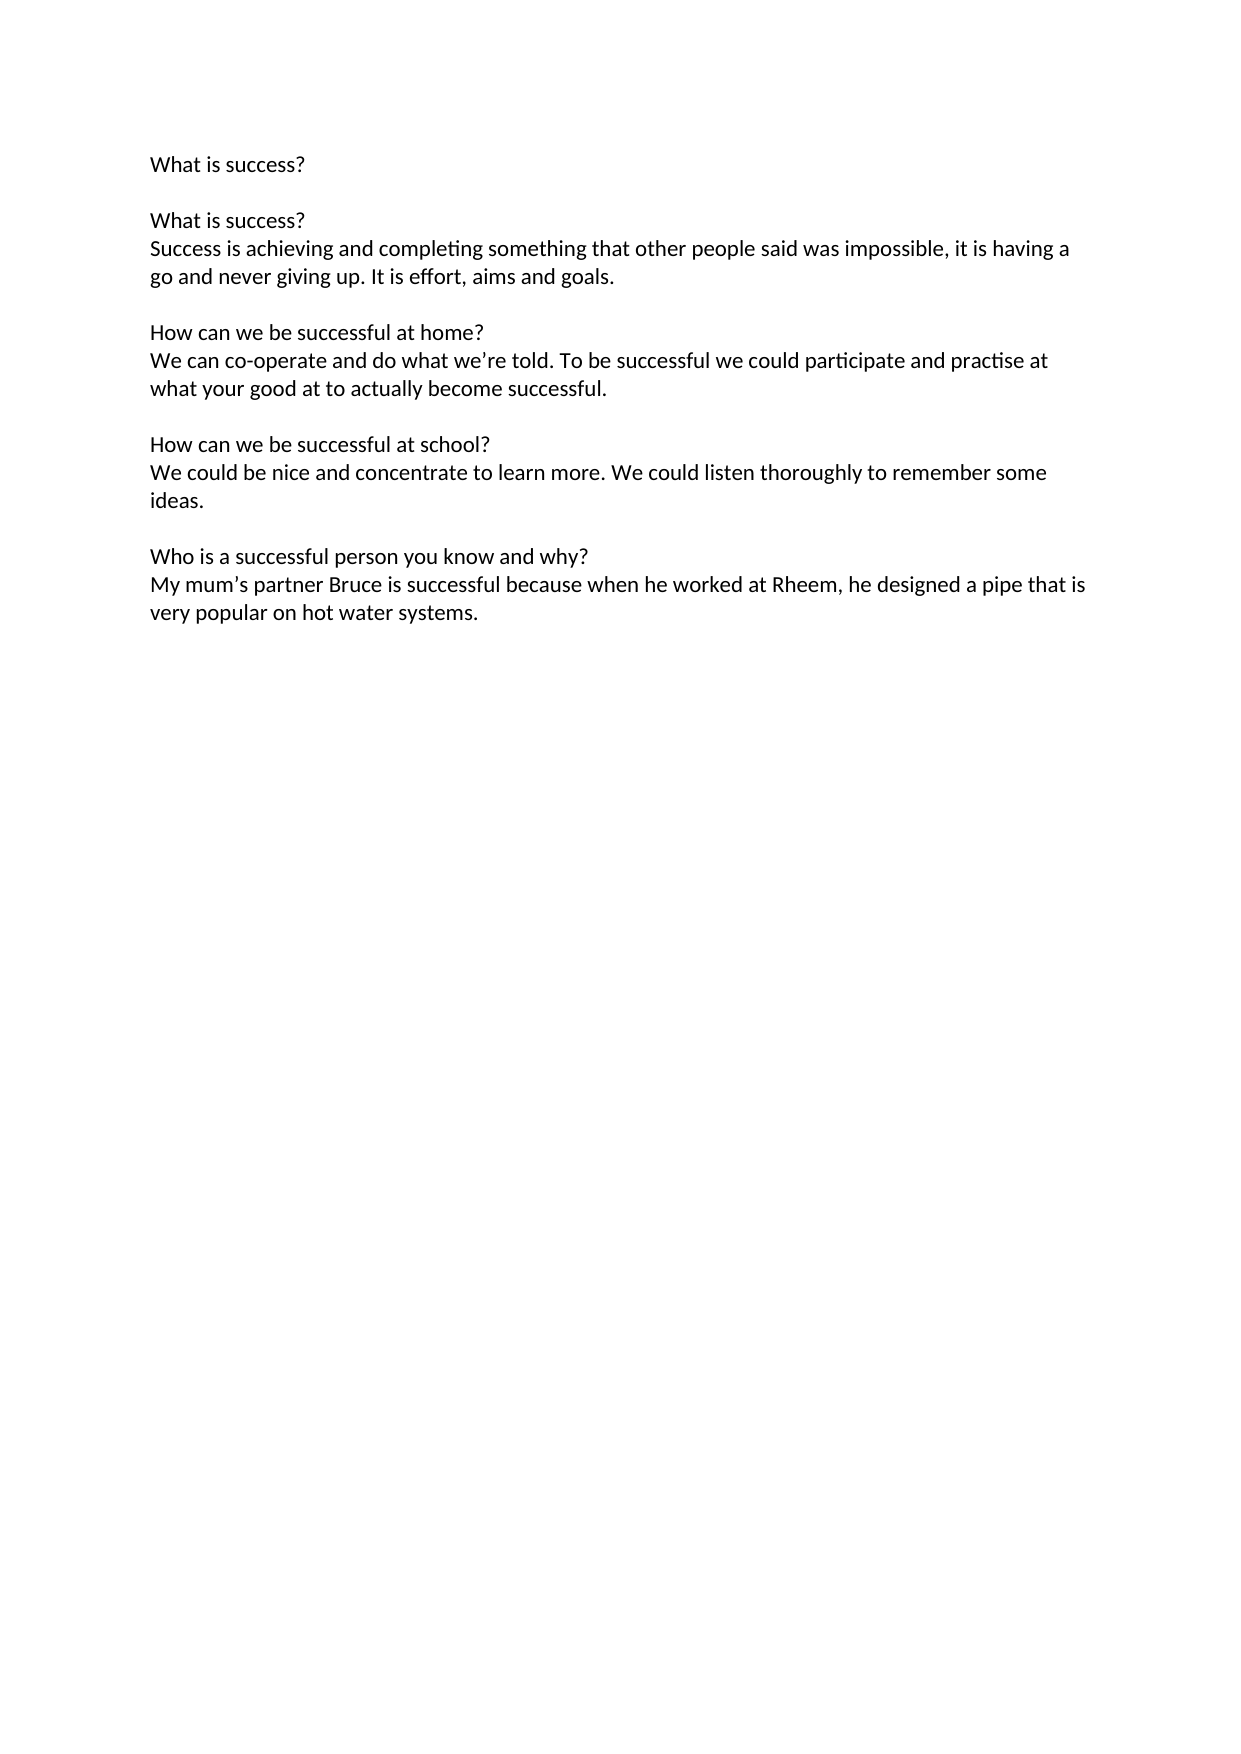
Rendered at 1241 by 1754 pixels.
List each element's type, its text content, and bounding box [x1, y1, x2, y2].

text Who is a successful person you know and why? [150, 542, 1090, 570]
text We could be nice and concentrate to learn more. We could listen thoroughly to remember some ideas. [150, 458, 1090, 514]
text How can we be successful at home? [150, 318, 1090, 346]
text What is success? [150, 150, 1090, 178]
text We can co-operate and do what we’re told. To be successful we could participate and practise at what your good at to actually become successful. [150, 346, 1090, 402]
text How can we be successful at school? [150, 430, 1090, 458]
text What is success? [150, 206, 1090, 234]
text Success is achieving and completing something that other people said was impossible, it is having a go and never giving up. It is effort, aims and goals. [150, 234, 1090, 290]
text My mum’s partner Bruce is successful because when he worked at Rheem, he designed a pipe that is very popular on hot water systems. [150, 570, 1090, 626]
